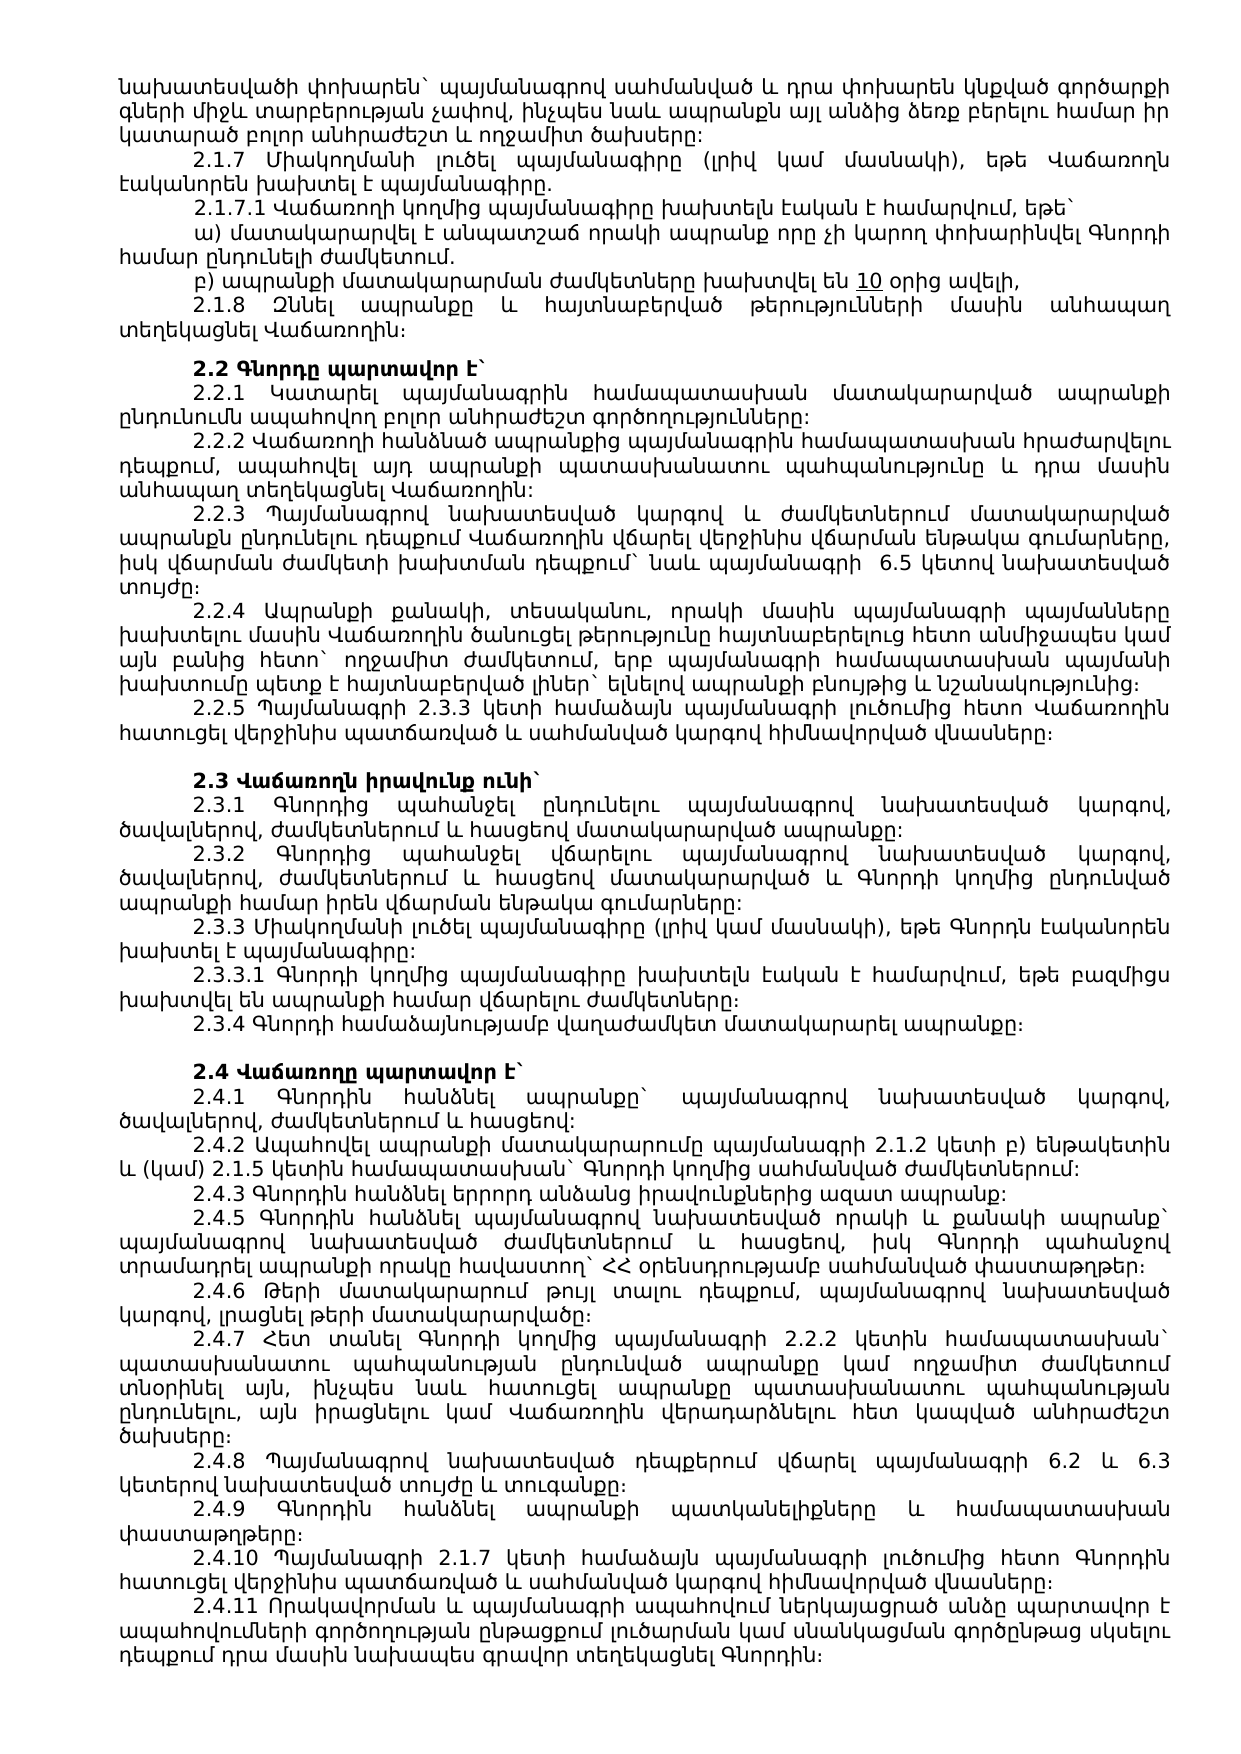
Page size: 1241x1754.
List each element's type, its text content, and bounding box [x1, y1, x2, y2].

text 2.2.4 Ապրանքի քանակի, տեսականու, որակի մասին պայմանագրի պայմանները խախտելու մասին Վաճառողին ծանուցել թերությունը հայտնաբերելուց հետո անմիջապես կամ այն բանից հետո` ողջամիտ ժամկետում, երբ պայմանագրի համապատասխան պայմանի խախտումը պետք է հայտնաբերված լիներ` ելնելով ապրանքի բնույթից և նշանակությունից։ [118, 599, 1171, 696]
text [118, 75, 1171, 148]
text 2.4.3 Գնորդին հանձնել երրորդ անձանց իրավունքներից ազատ ապրանք: [118, 1182, 1171, 1206]
text 2.1.8 Զննել ապրանքը և հայտնաբերված թերությունների մասին անհապաղ տեղեկացնել Վաճառողին։ [118, 293, 1171, 342]
text 2.4.7 Հետ տանել Գնորդի կողմից պայմանագրի 2.2.2 կետին համապատասխան` պատասխանատու պահպանության ընդունված ապրանքը կամ ողջամիտ ժամկետում տնօրինել այն, ինչպես նաև հատուցել ապրանքը պատասխանատու պահպանության ընդունելու, այն իրացնելու կամ Վաճառողին վերադարձնելու հետ կապված անհրաժեշտ ծախսերը։ [118, 1327, 1171, 1449]
text 2.4.10 Պայմանագրի 2.1.7 կետի համաձայն պայմանագրի լուծումից հետո Գնորդին հատուցել վերջինիս պատճառված և սահմանված կարգով հիմնավորված վնասները։ [118, 1546, 1171, 1594]
text 2.2 Գնորդը պարտավոր է` [118, 357, 1171, 381]
text 2.4 Վաճառողը պարտավոր է` [118, 1060, 1171, 1085]
text 2.4.1 Գնորդին հանձնել ապրանքը` պայմանագրով նախատեսված կարգով, ծավալներով, ժամկետներում և հասցեով: [118, 1085, 1171, 1133]
text 2.2.5 Պայմանագրի 2.3.3 կետի համաձայն պայմանագրի լուծումից հետո Վաճառողին հատուցել վերջինիս պատճառված և սահմանված կարգով հիմնավորված վնասները։ [118, 696, 1171, 745]
text ա) մատակարարվել է անպատշաճ որակի ապրանք որը չի կարող փոխարինվել Գնորդի համար ընդունելի ժամկետում. [118, 221, 1171, 269]
text 2.2.3 Պայմանագրով նախատեսված կարգով և ժամկետներում մատակարարված ապրանքն ընդունելու դեպքում Վաճառողին վճարել վերջինիս վճարման ենթակա գումարները, իսկ վճարման ժամկետի խախտման դեպքում` նաև պայմանագրի 6.5 կետով նախատեսված տույժը։ [118, 502, 1171, 599]
text 2.4.8 Պայմանագրով նախատեսված դեպքերում վճարել պայմանագրի 6.2 և 6.3 կետերով նախատեսված տույժը և տուգանքը։ [118, 1449, 1171, 1497]
text 2.3.3.1 Գնորդի կողմից պայմանագիրը խախտելն էական է համարվում, եթե բազմիցս խախտվել են ապրանքի համար վճարելու ժամկետները։ [118, 963, 1171, 1012]
text 2.1.7 Միակողմանի լուծել պայմանագիրը (լրիվ կամ մասնակի), եթե Վաճառողն էականորեն խախտել է պայմանագիրը. [118, 148, 1171, 196]
text 2.3 Վաճառողն իրավունք ունի` [118, 769, 1171, 793]
text բ) ապրանքի մատակարարման ժամկետները խախտվել են 10 օրից ավելի, [118, 269, 1171, 293]
text 2.4.2 Ապահովել ապրանքի մատակարարումը պայմանագրի 2.1.2 կետի բ) ենթակետին և (կամ) 2.1.5 կետին համապատասխան` Գնորդի կողմից սահմանված ժամկետներում: [118, 1133, 1171, 1182]
text 2.3.4 Գնորդի համաձայնությամբ վաղաժամկետ մատակարարել ապրանքը։ [118, 1012, 1171, 1036]
text 2.4.9 Գնորդին հանձնել ապրանքի պատկանելիքները և համապատասխան փաստաթղթերը։ [118, 1497, 1171, 1546]
text 2.2.2 Վաճառողի հանձնած ապրանքից պայմանագրին համապատասխան հրաժարվելու դեպքում, ապահովել այդ ապրանքի պատասխանատու պահպանությունը և դրա մասին անհապաղ տեղեկացնել Վաճառողին: [118, 429, 1171, 502]
text 2.4.11 Որակավորման և պայմանագրի ապահովում ներկայացրած անձը պարտավոր է ապահովումների գործողության ընթացքում լուծարման կամ սնանկացման գործընթաց սկսելու դեպքում դրա մասին նախապես գրավոր տեղեկացնել Գնորդին։ [118, 1594, 1171, 1667]
text 2.3.1 Գնորդից պահանջել ընդունելու պայմանագրով նախատեսված կարգով, ծավալներով, ժամկետներում և հասցեով մատակարարված ապրանքը: [118, 793, 1171, 842]
text 2.1.7.1 Վաճառողի կողմից պայմանագիրը խախտելն էական է համարվում, եթե` [118, 196, 1171, 221]
text 2.3.3 Միակողմանի լուծել պայմանագիրը (լրիվ կամ մասնակի), եթե Գնորդն էականորեն խախտել է պայմանագիրը: [118, 915, 1171, 963]
text 2.2.1 Կատարել պայմանագրին համապատասխան մատակարարված ապրանքի ընդունումն ապահովող բոլոր անհրաժեշտ գործողությունները: [118, 381, 1171, 429]
text 2.4.6 Թերի մատակարարում թույլ տալու դեպքում, պայմանագրով նախատեսված կարգով, լրացնել թերի մատակարարվածը։ [118, 1279, 1171, 1327]
text 2.4.5 Գնորդին հանձնել պայմանագրով նախատեսված որակի և քանակի ապրանք` պայմանագրով նախատեսված ժամկետներում և հասցեով, իսկ Գնորդի պահանջով տրամադրել ապրանքի որակը հավաստող` ՀՀ օրենսդրությամբ սահմանված փաստաթղթեր։ [118, 1206, 1171, 1279]
text 2.3.2 Գնորդից պահանջել վճարելու պայմանագրով նախատեսված կարգով, ծավալներով, ժամկետներում և հասցեով մատակարարված և Գնորդի կողմից ընդունված ապրանքի համար իրեն վճարման ենթակա գումարները: [118, 842, 1171, 915]
